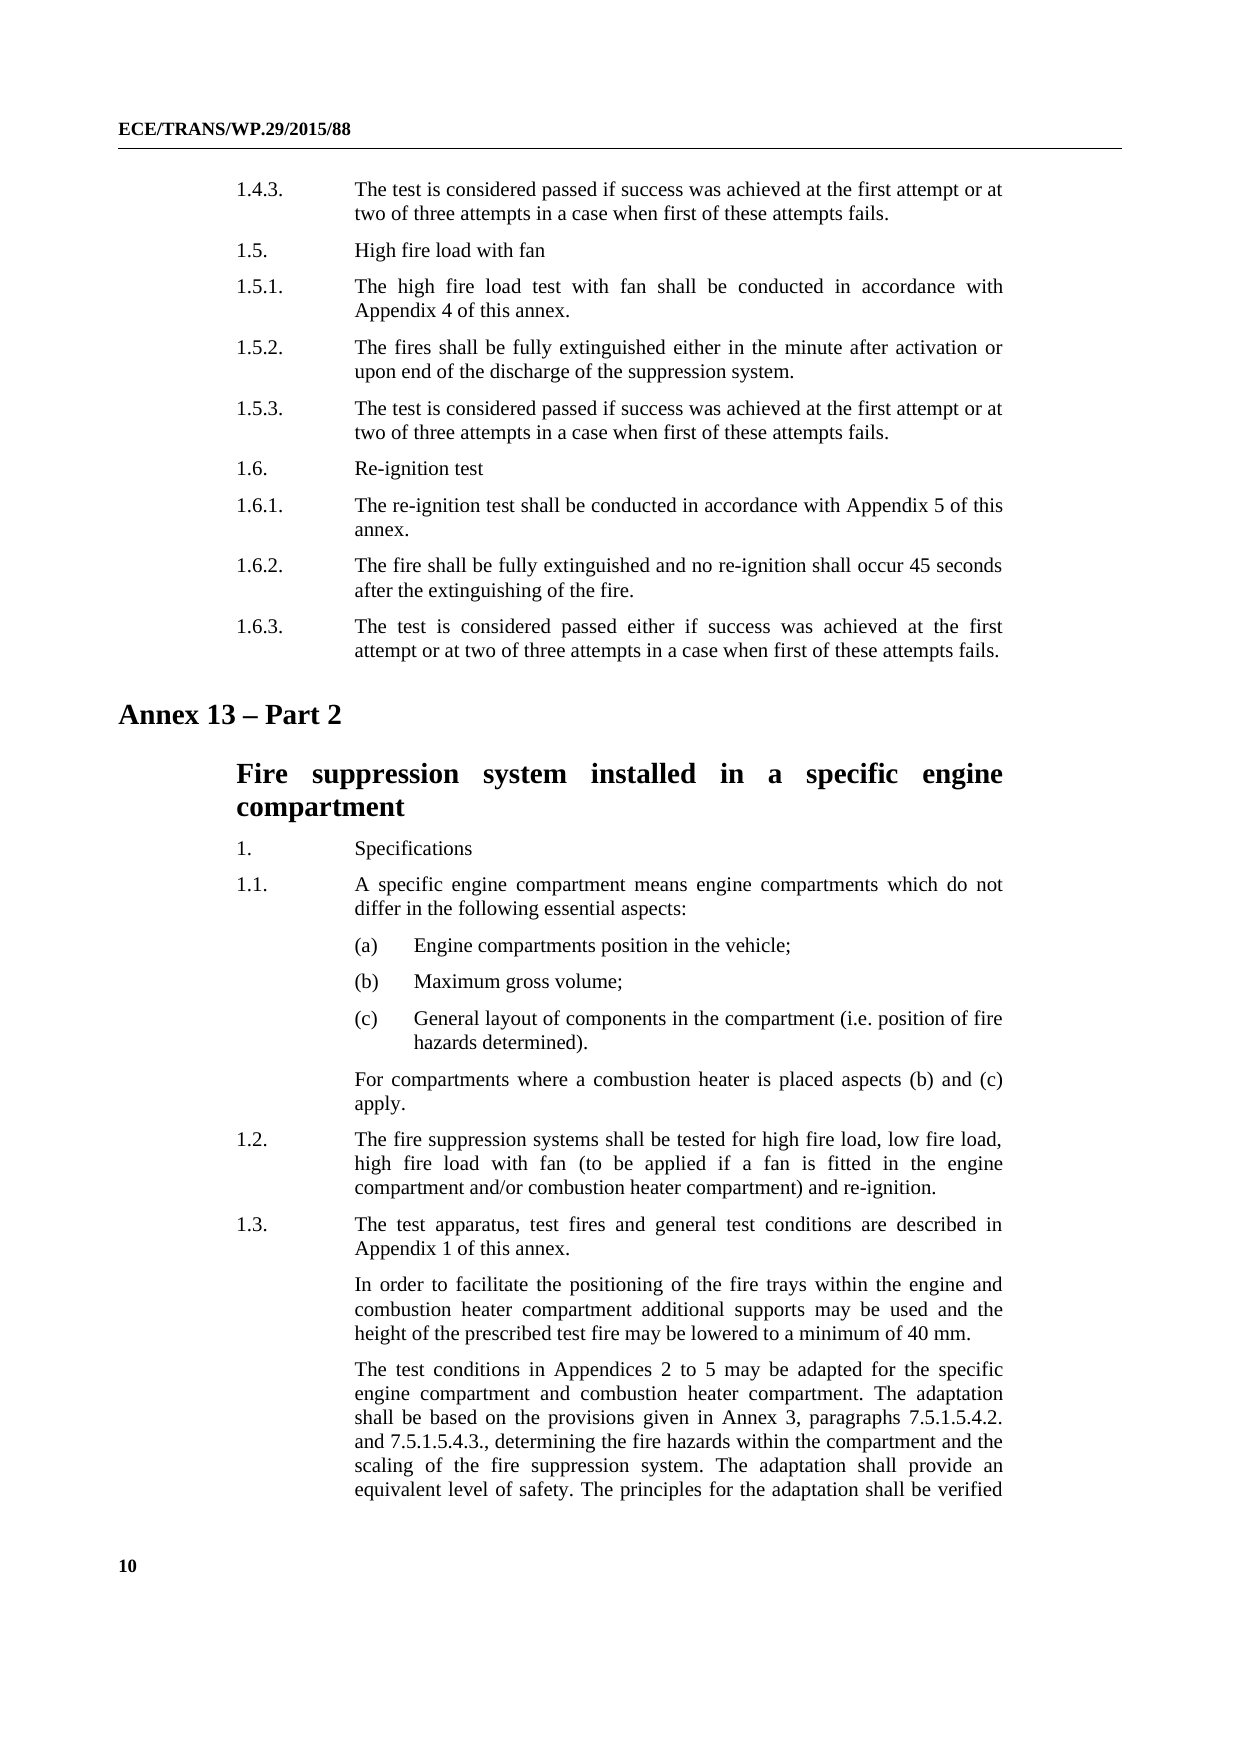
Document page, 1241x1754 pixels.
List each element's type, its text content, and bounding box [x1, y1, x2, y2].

text (c) General layout of components in the compartment (i.e. position of fire hazards determined). [236, 1006, 1004, 1054]
text 1.6. Re-ignition test [236, 456, 1004, 480]
text 1.4.3. The test is considered passed if success was achieved at the first attempt or at two of three attempts in a case when first of these attempts fails. [236, 177, 1004, 225]
text 1.3. The test apparatus, test fires and general test conditions are described in Appendix 1 of this annex. [236, 1212, 1004, 1260]
text 1.5.2. The fires shall be fully extinguished either in the minute after activation or upon end of the discharge of the suppression system. [236, 335, 1004, 383]
text 1.6.1. The re-ignition test shall be conducted in accordance with Appendix 5 of this annex. [236, 493, 1004, 541]
text 1.5. High fire load with fan [236, 238, 1004, 262]
text 1.1. A specific engine compartment means engine compartments which do not differ in the following essential aspects: [236, 872, 1004, 920]
text 1.5.3. The test is considered passed if success was achieved at the first attempt or at two of three attempts in a case when first of these attempts fails. [236, 396, 1004, 444]
text 1.6.3. The test is considered passed either if success was achieved at the first attempt or at two of three attempts in a case when first of these attempts fails. [236, 614, 1004, 662]
text Fire suppression system installed in a specific engine compartment [236, 756, 1004, 823]
text In order to facilitate the positioning of the fire trays within the engine and combustion heater compartment additional supports may be used and the height of the prescribed test fire may be lowered to a minimum of 40 mm. [236, 1272, 1004, 1344]
text For compartments where a combustion heater is placed aspects (b) and (c) apply. [236, 1066, 1004, 1114]
text 1. Specifications [236, 836, 1004, 859]
text Annex 13 – Part 2 [118, 700, 1004, 731]
text 1.5.1. The high fire load test with fan shall be conducted in accordance with Appendix 4 of this annex. [236, 274, 1004, 322]
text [236, 1357, 1004, 1501]
text (a) Engine compartments position in the vehicle; [236, 933, 1004, 957]
text 1.6.2. The fire shall be fully extinguished and no re-ignition shall occur 45 seconds after the extinguishing of the fire. [236, 553, 1004, 602]
text (b) Maximum gross volume; [236, 969, 1004, 993]
text 1.2. The fire suppression systems shall be tested for high fire load, low fire load, high fire load with fan (to be applied if a fan is fitted in the engine compartment and/or combustion heater compartment) and re-ignition. [236, 1127, 1004, 1199]
